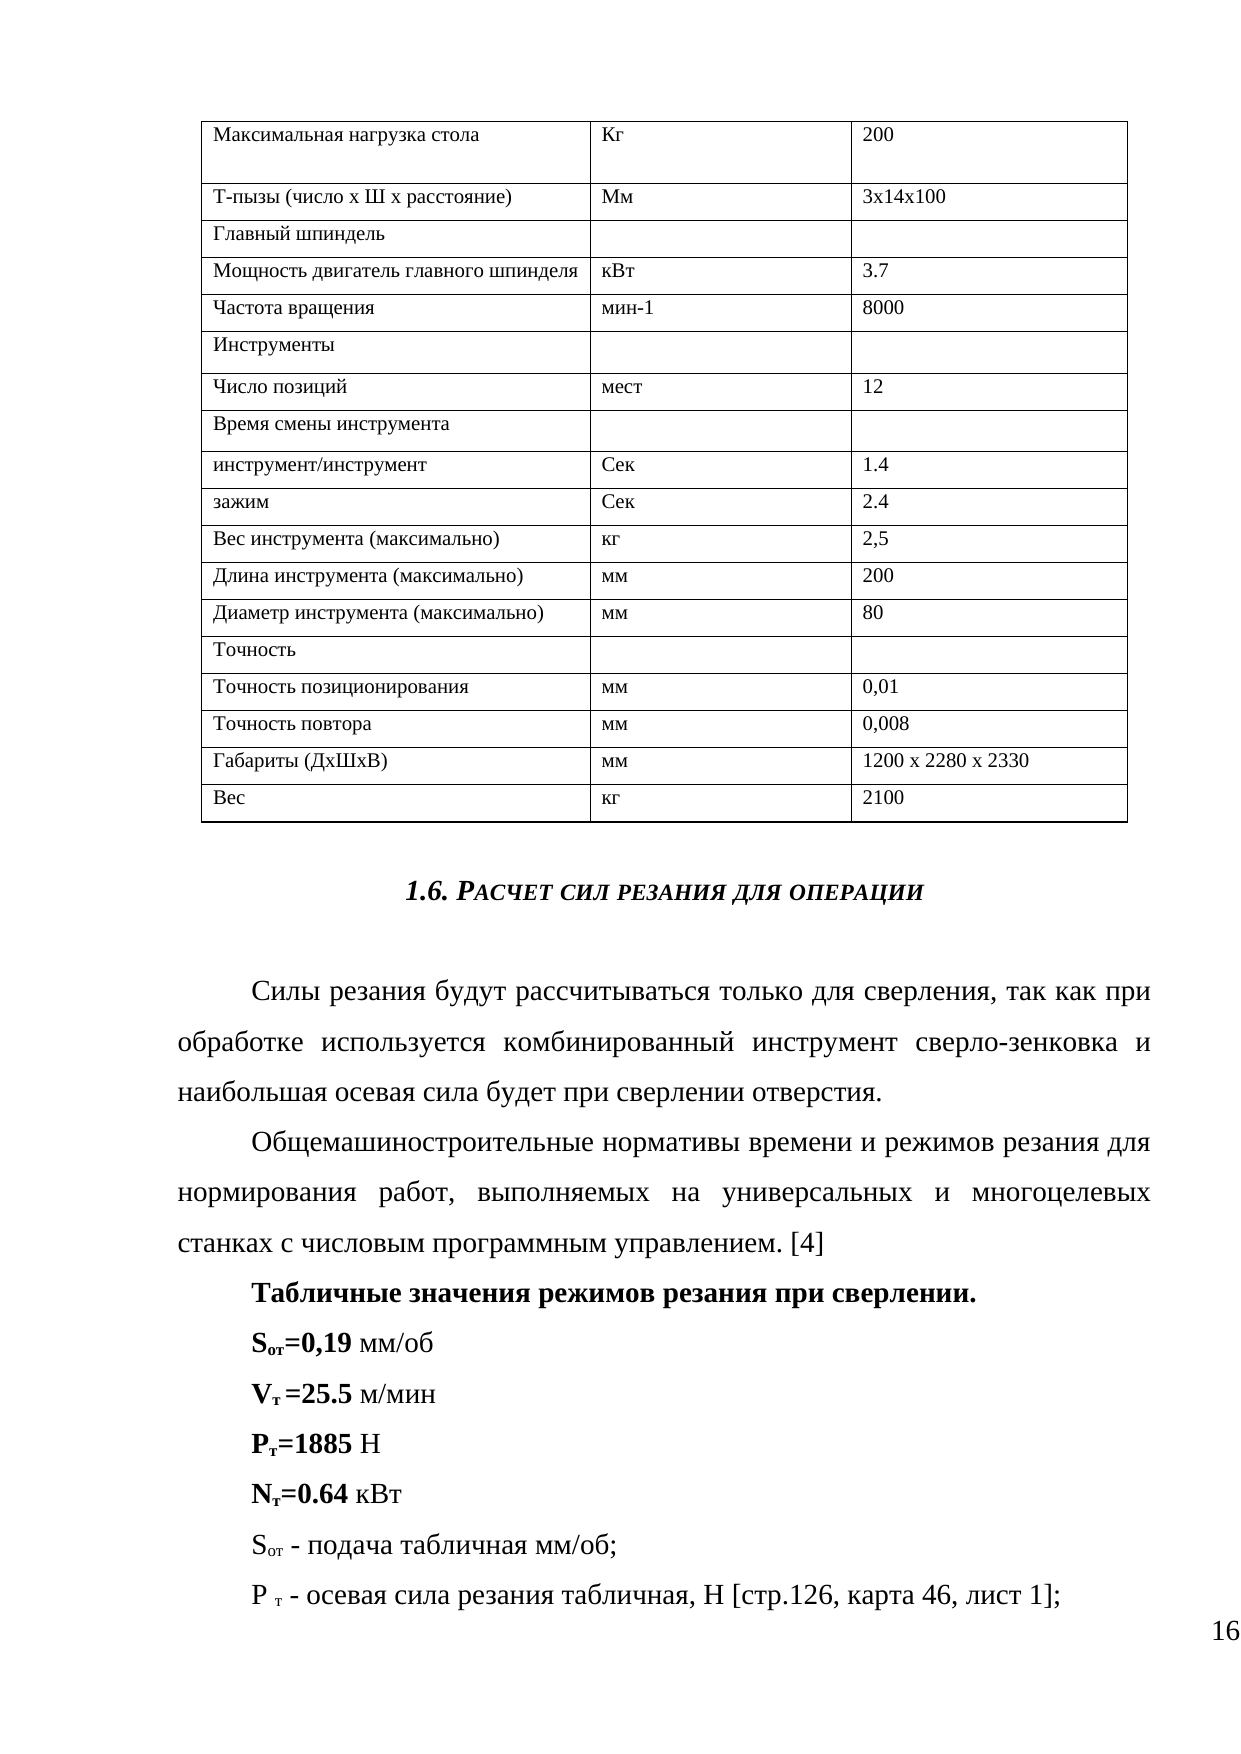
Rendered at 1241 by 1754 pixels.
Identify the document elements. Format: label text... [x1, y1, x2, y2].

table_cell 0,008 [852, 711, 1127, 747]
table_cell Диаметр инструмента (максимально) [202, 600, 590, 636]
table_cell 3х14х100 [852, 184, 1127, 220]
table_cell Инструменты [202, 332, 590, 373]
table_cell Длина инструмента (максимально) [202, 563, 590, 599]
table_cell зажим [202, 489, 590, 525]
table_cell [591, 332, 851, 373]
table_cell Число позиций [202, 374, 590, 410]
table_cell кВт [591, 258, 851, 294]
table_cell мм [591, 563, 851, 599]
table_cell Мощность двигатель главного шпинделя [202, 258, 590, 294]
text Силы резания будут рассчитываться только для сверления, так как при обработке используется комбинированный инструмент сверло-зенковка и наибольшая осевая сила будет при сверлении отверстия. [177, 973, 1152, 1107]
table_cell мм [591, 674, 851, 710]
table_cell Точность позиционирования [202, 674, 590, 710]
table_cell Точность [202, 637, 590, 673]
table_cell мин-1 [591, 295, 851, 331]
table_cell [591, 637, 851, 673]
table_cell 8000 [852, 295, 1127, 331]
table_cell 0,01 [852, 674, 1127, 710]
table_cell мм [591, 711, 851, 747]
table_cell кг [591, 526, 851, 562]
table_cell Частота вращения [202, 295, 590, 331]
table_cell 1200 х 2280 х 2330 [852, 748, 1127, 784]
text Nт=0.64 кВт [177, 1476, 1152, 1510]
text Общемашиностроительные нормативы времени и режимов резания для нормирования работ, выполняемых на универсальных и многоцелевых станках с числовым программным управлением. [4] [177, 1124, 1152, 1258]
table_cell 2100 [852, 785, 1127, 821]
text Рт=1885 Н [177, 1426, 1152, 1460]
text Р т - осевая сила резания табличная, Н [стр.126, карта 46, лист 1]; [177, 1577, 1152, 1611]
table_cell Мм [591, 184, 851, 220]
table_cell Точность повтора [202, 711, 590, 747]
table_cell Сек [591, 452, 851, 488]
table_cell Вес [202, 785, 590, 821]
text Sот=0,19 мм/об [177, 1326, 1152, 1359]
table_cell Главный шпиндель [202, 221, 590, 257]
table_cell 3.7 [852, 258, 1127, 294]
table_cell 2,5 [852, 526, 1127, 562]
table_cell Вес инструмента (максимально) [202, 526, 590, 562]
table_cell 200 [852, 563, 1127, 599]
table_cell Т-пызы (число х Ш х расстояние) [202, 184, 590, 220]
table_cell [852, 411, 1127, 451]
table_cell Кг [591, 122, 851, 183]
text Sот - подача табличная мм/об; [177, 1527, 1152, 1560]
table_cell Габариты (ДхШхВ) [202, 748, 590, 784]
table_cell 80 [852, 600, 1127, 636]
table_cell Время смены инструмента [202, 411, 590, 451]
table_cell кг [591, 785, 851, 821]
table_cell 1.4 [852, 452, 1127, 488]
table_cell инструмент/инструмент [202, 452, 590, 488]
table_cell 200 [852, 122, 1127, 183]
table_cell Максимальная нагрузка стола [202, 122, 590, 183]
table_cell мм [591, 748, 851, 784]
table_cell [852, 637, 1127, 673]
table_cell Сек [591, 489, 851, 525]
text Табличные значения режимов резания при сверлении. [177, 1275, 1152, 1309]
table_cell мест [591, 374, 851, 410]
table_cell [852, 332, 1127, 373]
table_cell мм [591, 600, 851, 636]
table_cell [591, 221, 851, 257]
text Vт =25.5 м/мин [177, 1376, 1152, 1409]
table_cell 2.4 [852, 489, 1127, 525]
table_cell 12 [852, 374, 1127, 410]
table_cell [852, 221, 1127, 257]
table_cell [591, 411, 851, 451]
subtitle 1.6. Расчет сил резания для операции [177, 873, 1152, 906]
